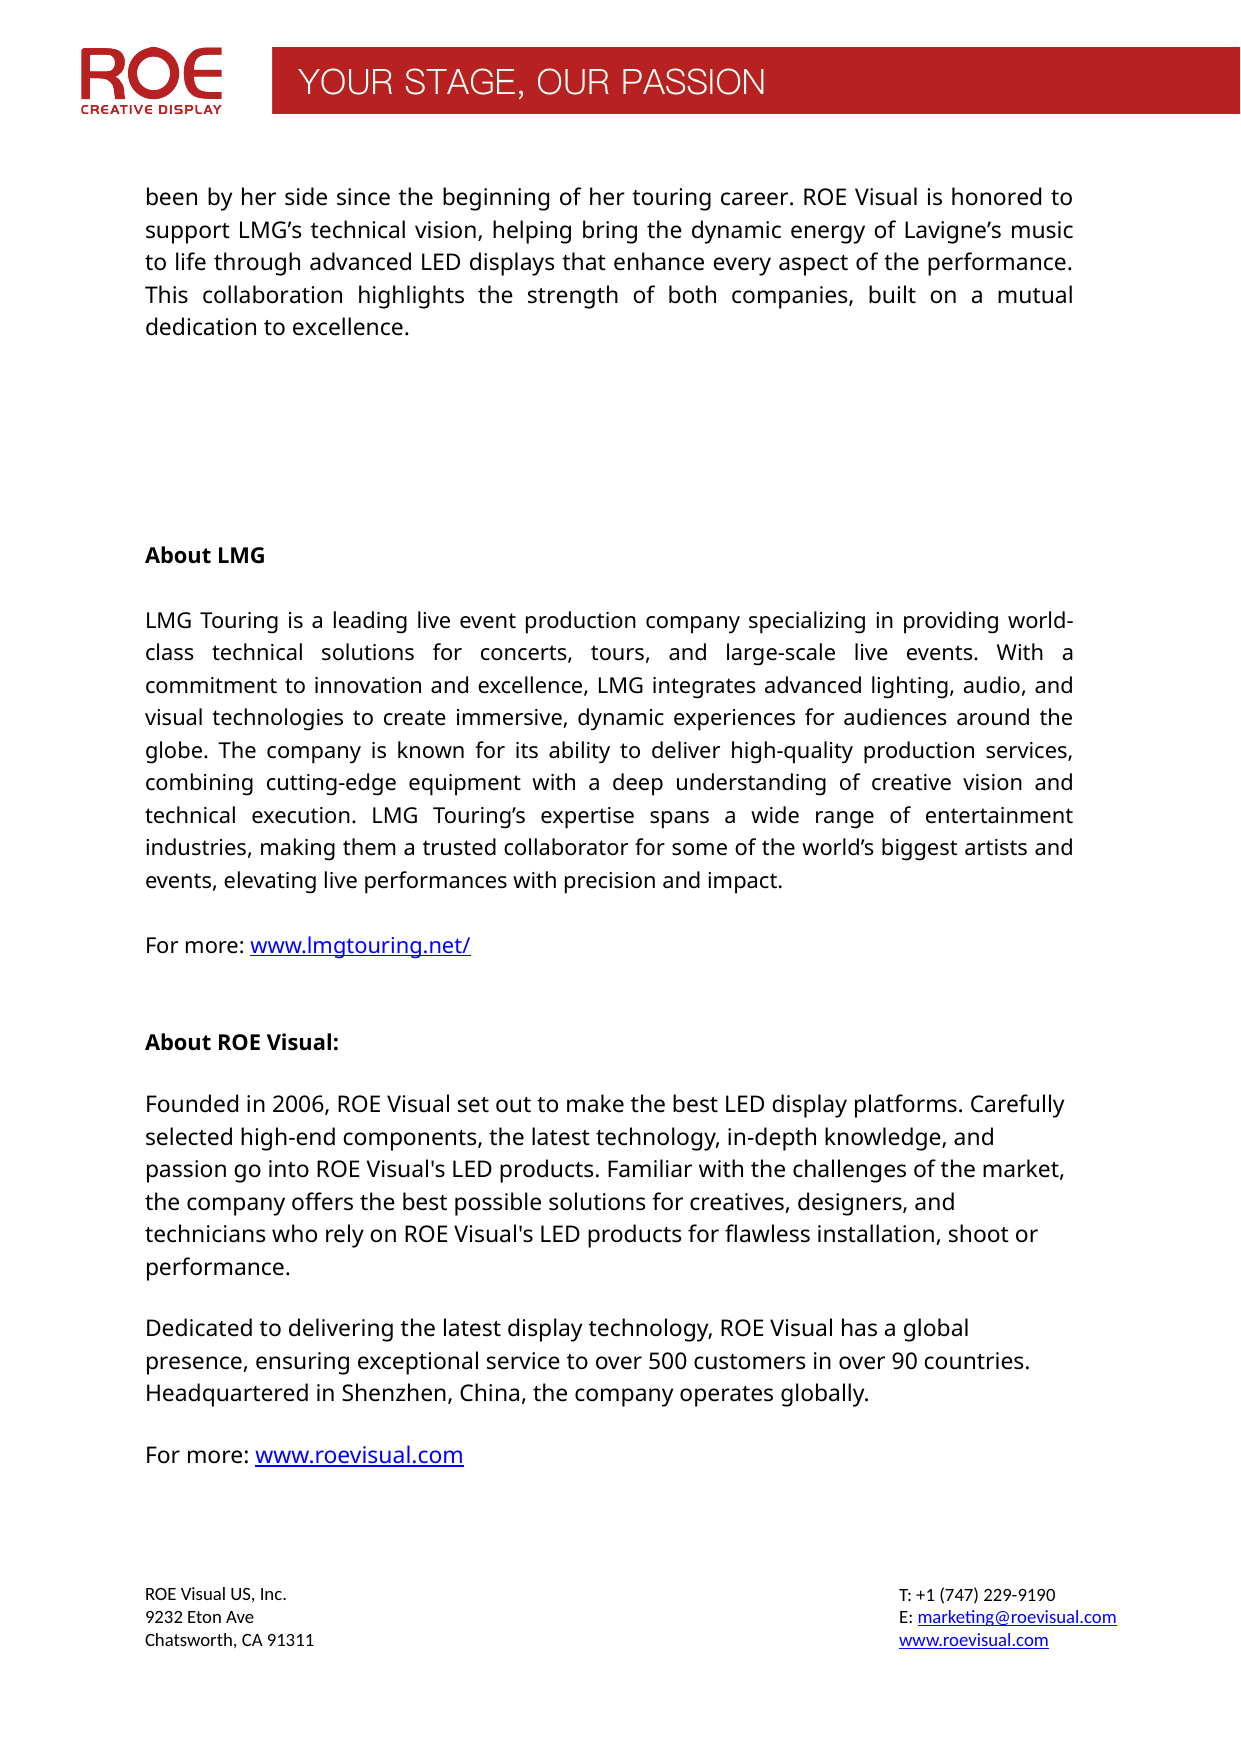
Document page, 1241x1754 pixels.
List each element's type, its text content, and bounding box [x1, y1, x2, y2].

text LMG Touring is a leading live event production company specializing in providing world-class technical solutions for concerts, tours, and large-scale live events. With a commitment to innovation and excellence, LMG integrates advanced lighting, audio, and visual technologies to create immersive, dynamic experiences for audiences around the globe. The company is known for its ability to deliver high-quality production services, combining cutting-edge equipment with a deep understanding of creative vision and technical execution. LMG Touring’s expertise spans a wide range of entertainment industries, making them a trusted collaborator for some of the world’s biggest artists and events, elevating live performances with precision and impact. [145, 603, 1075, 896]
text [145, 181, 1075, 343]
text Founded in 2006, ROE Visual set out to make the best LED display platforms. Carefully selected high-end components, the latest technology, in-depth knowledge, and passion go into ROE Visual's LED products. Familiar with the challenges of the market, the company offers the best possible solutions for creatives, designers, and technicians who rely on ROE Visual's LED products for flawless installation, shoot or performance. [145, 1087, 1075, 1282]
text For more: www.lmgtouring.net/ [145, 928, 1075, 961]
text For more: www.roevisual.com [145, 1438, 1075, 1471]
text Dedicated to delivering the latest display technology, ROE Visual has a global presence, ensuring exceptional service to over 500 customers in over 90 countries. Headquartered in Shenzhen, China, the company operates globally. [145, 1312, 1075, 1409]
text About ROE Visual: [145, 1026, 1075, 1058]
picture [81, 47, 1241, 114]
text About LMG [145, 538, 1075, 571]
